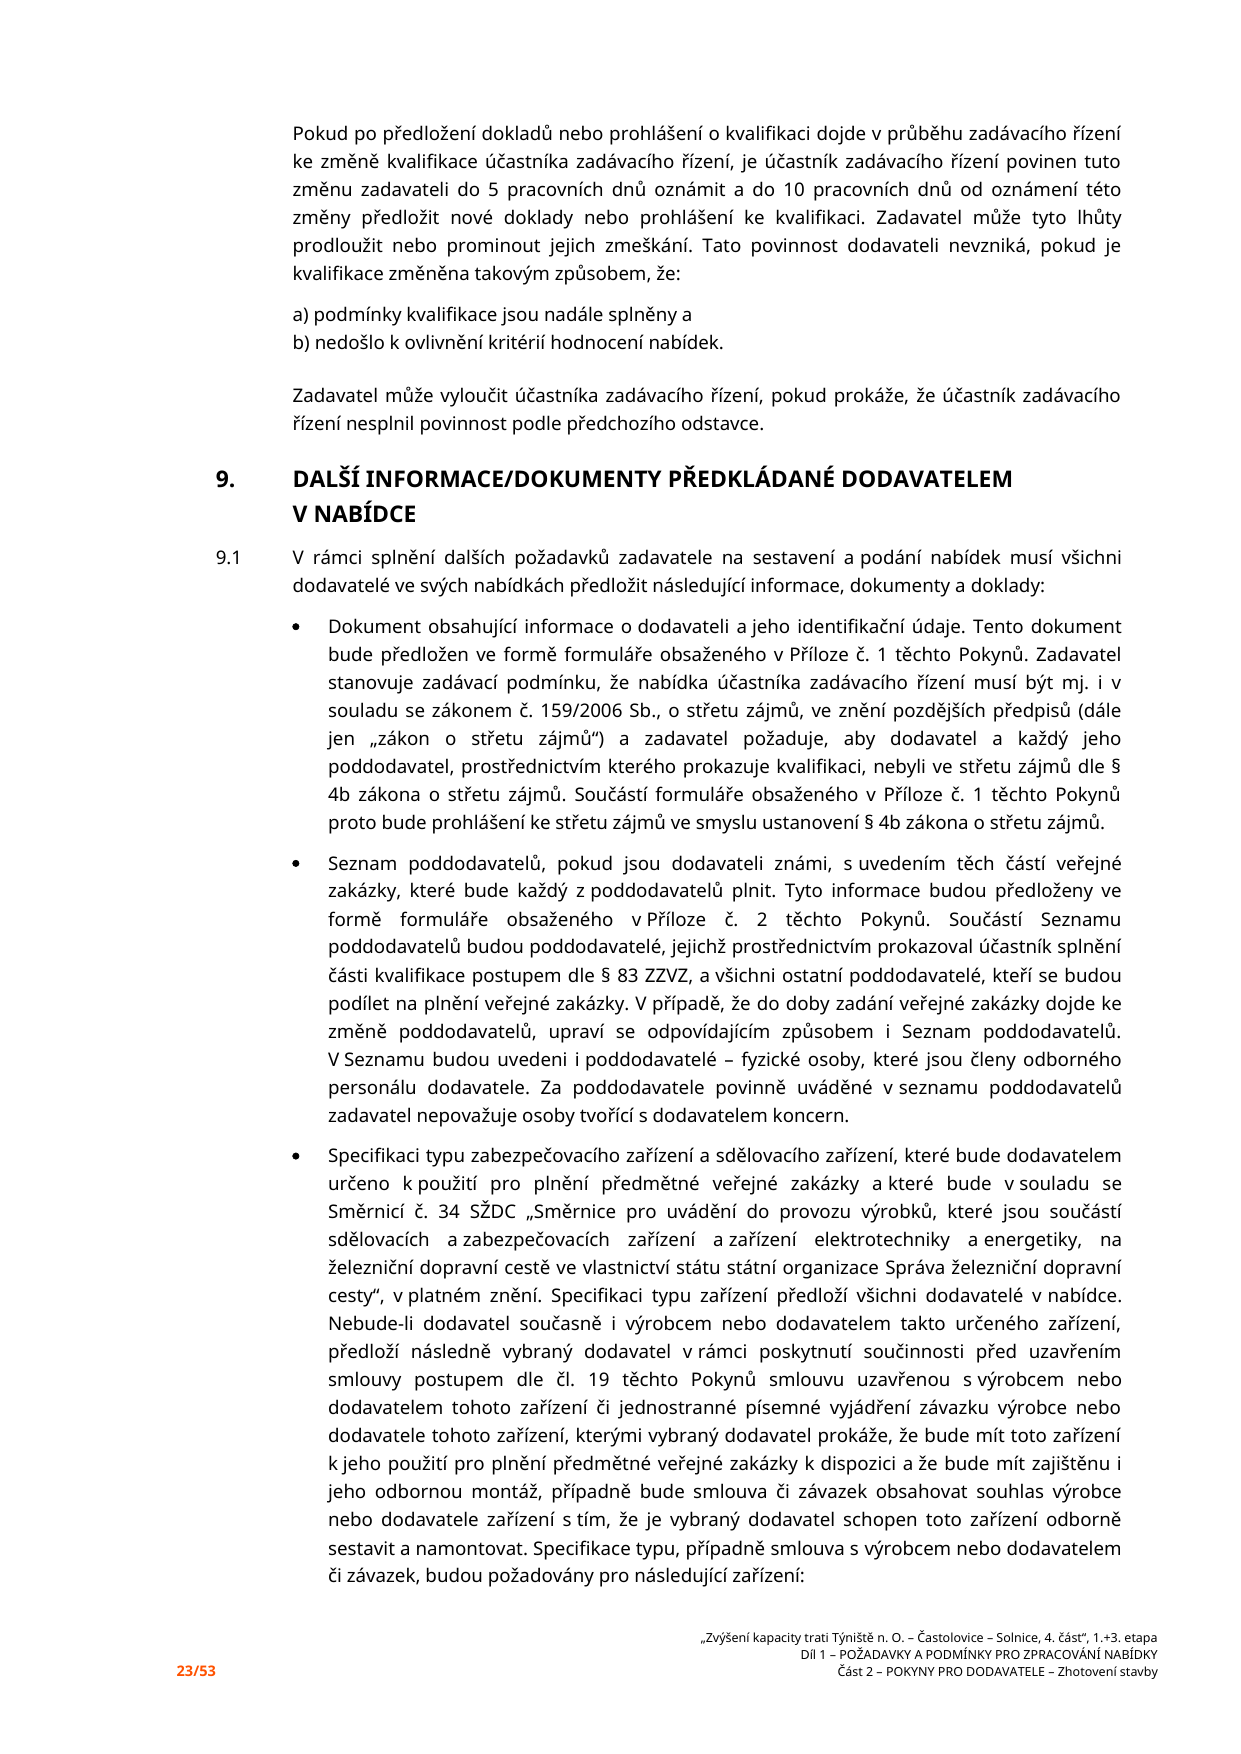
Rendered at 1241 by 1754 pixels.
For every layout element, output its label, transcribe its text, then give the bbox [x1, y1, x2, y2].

text Zadavatel může vyloučit účastníka zadávacího řízení, pokud prokáže, že účastník zadávacího řízení nesplnil povinnost podle předchozího odstavce. [292, 382, 1122, 436]
text DALŠÍ INFORMACE/DOKUMENTY PŘEDKLÁDANÉ DODAVATELEM v NABÍDCE [216, 463, 1122, 529]
text Specifikaci typu zabezpečovacího zařízení a sdělovacího zařízení, které bude dodavatelem určeno k použití pro plnění předmětné veřejné zakázky a které bude v souladu se Směrnicí č. 34 SŽDC „Směrnice pro uvádění do provozu výrobků, které jsou součástí sdělovacích a zabezpečovacích zařízení a zařízení elektrotechniky a energetiky, na železniční dopravní cestě ve vlastnictví státu státní organizace Správa železniční dopravní cesty“, v platném znění. Specifikaci typu zařízení předloží všichni dodavatelé v nabídce. Nebude-li dodavatel současně i výrobcem nebo dodavatelem takto určeného zařízení, předloží následně vybraný dodavatel v rámci poskytnutí součinnosti před uzavřením smlouvy postupem dle čl. 19 těchto Pokynů smlouvu uzavřenou s výrobcem nebo dodavatelem tohoto zařízení či jednostranné písemné vyjádření závazku výrobce nebo dodavatele tohoto zařízení, kterými vybraný dodavatel prokáže, že bude mít toto zařízení k jeho použití pro plnění předmětné veřejné zakázky k dispozici a že bude mít zajištěnu i jeho odbornou montáž, případně bude smlouva či závazek obsahovat souhlas výrobce nebo dodavatele zařízení s tím, že je vybraný dodavatel schopen toto zařízení odborně sestavit a namontovat. Specifikace typu, případně smlouva s výrobcem nebo dodavatelem či závazek, budou požadovány pro následující zařízení: [292, 1142, 1122, 1588]
text Dokument obsahující informace o dodavateli a jeho identifikační údaje. Tento dokument bude předložen ve formě formuláře obsaženého v Příloze č. 1 těchto Pokynů. Zadavatel stanovuje zadávací podmínku, že nabídka účastníka zadávacího řízení musí být mj. i v souladu se zákonem č. 159/2006 Sb., o střetu zájmů, ve znění pozdějších předpisů (dále jen „zákon o střetu zájmů“) a zadavatel požaduje, aby dodavatel a každý jeho poddodavatel, prostřednictvím kterého prokazuje kvalifikaci, nebyli ve střetu zájmů dle § 4b zákona o střetu zájmů. Součástí formuláře obsaženého v Příloze č. 1 těchto Pokynů proto bude prohlášení ke střetu zájmů ve smyslu ustanovení § 4b zákona o střetu zájmů. [292, 613, 1122, 835]
text Pokud po předložení dokladů nebo prohlášení o kvalifikaci dojde v průběhu zadávacího řízení ke změně kvalifikace účastníka zadávacího řízení, je účastník zadávacího řízení povinen tuto změnu zadavateli do 5 pracovních dnů oznámit a do 10 pracovních dnů od oznámení této změny předložit nové doklady nebo prohlášení ke kvalifikaci. Zadavatel může tyto lhůty prodloužit nebo prominout jejich zmeškání. Tato povinnost dodavateli nevzniká, pokud je kvalifikace změněna takovým způsobem, že: [292, 121, 1122, 286]
text b) nedošlo k ovlivnění kritérií hodnocení nabídek. [292, 329, 1122, 355]
text V rámci splnění dalších požadavků zadavatele na sestavení a podání nabídek musí všichni dodavatelé ve svých nabídkách předložit následující informace, dokumenty a doklady: [216, 544, 1122, 598]
text a) podmínky kvalifikace jsou nadále splněny a [292, 301, 1122, 327]
text Seznam poddodavatelů, pokud jsou dodavateli známi, s uvedením těch částí veřejné zakázky, které bude každý z poddodavatelů plnit. Tyto informace budou předloženy ve formě formuláře obsaženého v Příloze č. 2 těchto Pokynů. Součástí Seznamu poddodavatelů budou poddodavatelé, jejichž prostřednictvím prokazoval účastník splnění části kvalifikace postupem dle § 83 ZZVZ, a všichni ostatní poddodavatelé, kteří se budou podílet na plnění veřejné zakázky. V případě, že do doby zadání veřejné zakázky dojde ke změně poddodavatelů, upraví se odpovídajícím způsobem i Seznam poddodavatelů. V Seznamu budou uvedeni i poddodavatelé – fyzické osoby, které jsou členy odborného personálu dodavatele. Za poddodavatele povinně uváděné v seznamu poddodavatelů zadavatel nepovažuje osoby tvořící s dodavatelem koncern. [292, 850, 1122, 1127]
